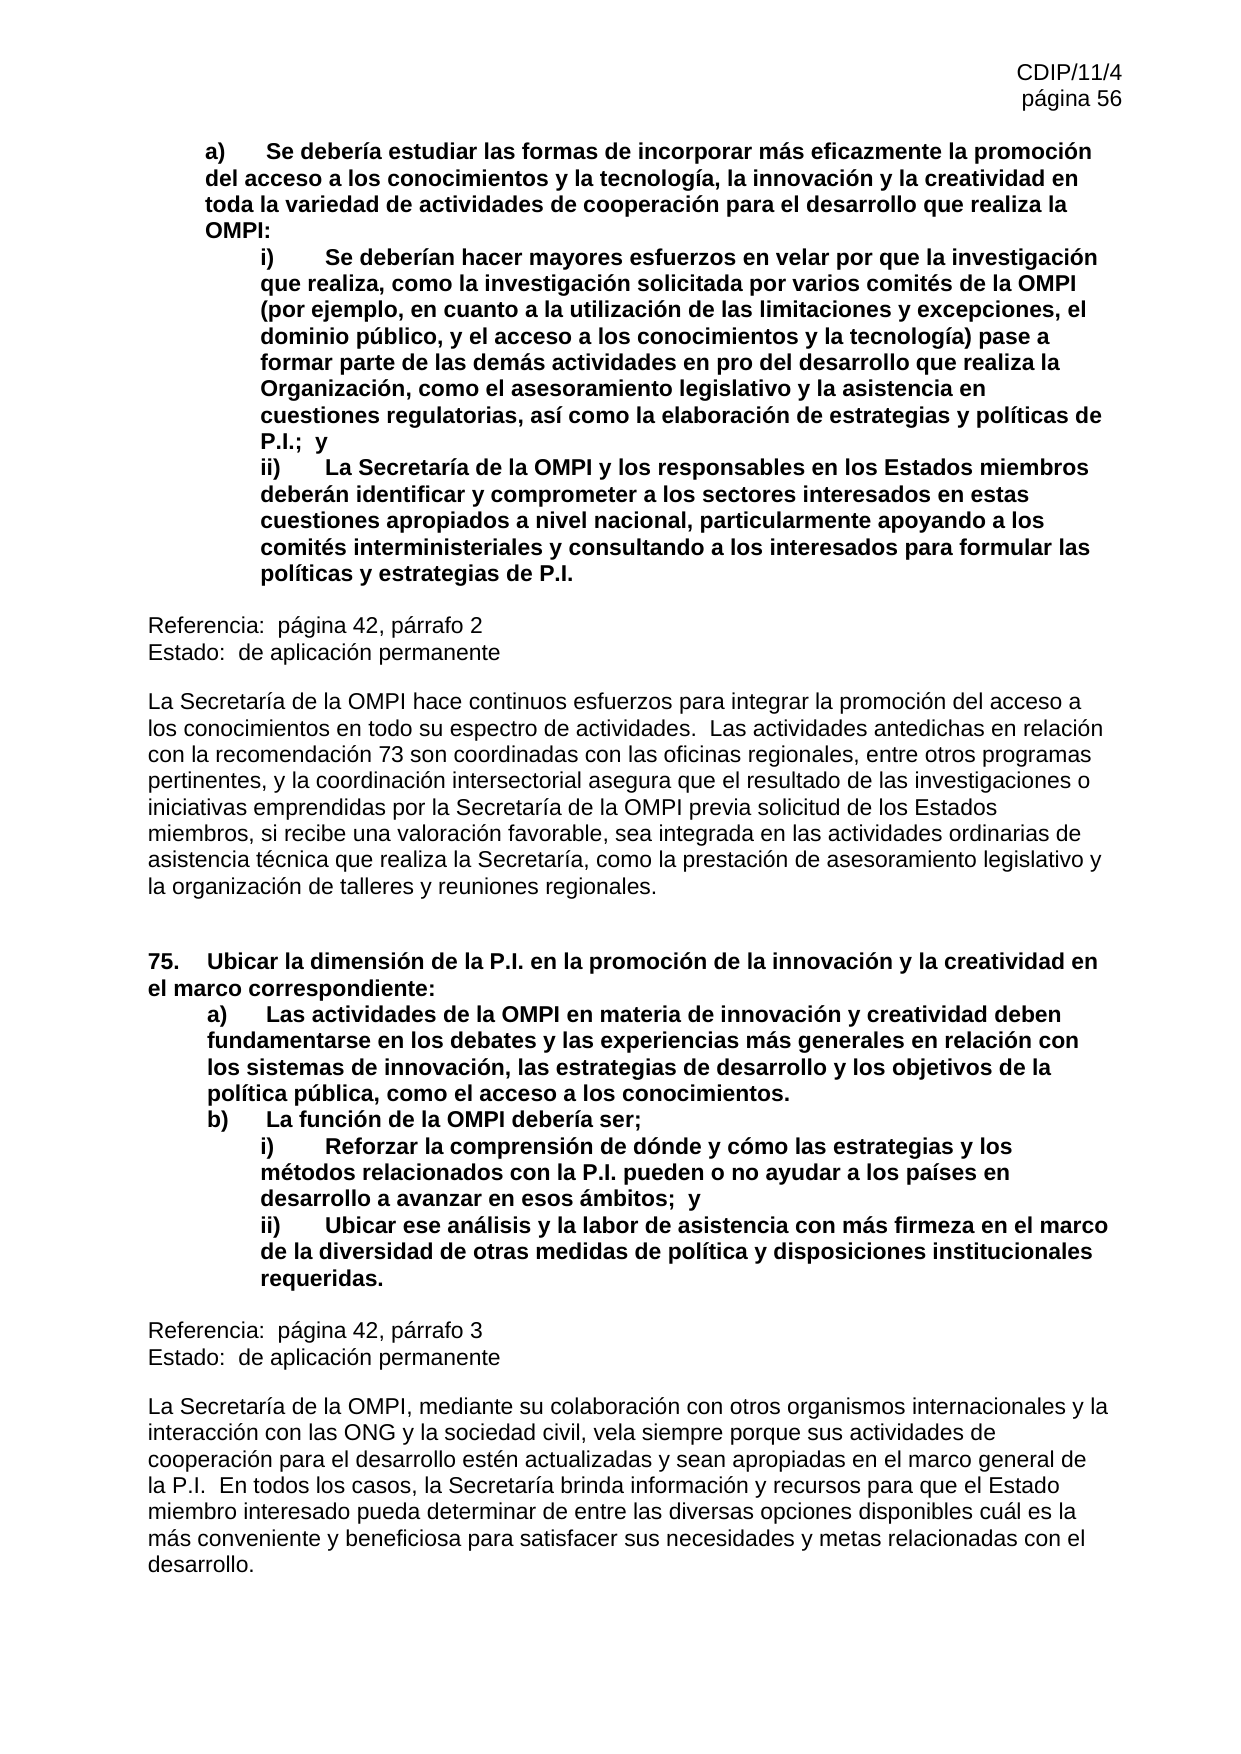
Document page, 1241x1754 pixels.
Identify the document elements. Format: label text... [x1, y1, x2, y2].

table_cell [136, 138, 1122, 612]
table_cell Ubicar la dimensión de la P.I. en la promoción de la innovación y la creatividad en el marco correspondiente: Las actividades de la OMPI en materia de innovación y creatividad deben fundamentarse en los debates y las experiencias más generales en relación con los sistemas de innovación, las estrategias de desarrollo y los objetivos de la política pública, como el acceso a los conocimientos. La función de la OMPI debería ser; Reforzar la comprensión de dónde y cómo las estrategias y los métodos relacionados con la P.I. pueden o no ayudar a los países en desarrollo a avanzar en esos ámbitos; y Ubicar ese análisis y la labor de asistencia con más firmeza en el marco de la diversidad de otras medidas de política y disposiciones institucionales requeridas. [136, 948, 1122, 1317]
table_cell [136, 1317, 1122, 1600]
table_cell Referencia: página 42, párrafo 2 Estado: de aplicación permanente La Secretaría de la OMPI hace continuos esfuerzos para integrar la promoción del acceso a los conocimientos en todo su espectro de actividades. Las actividades antedichas en relación con la recomendación 73 son coordinadas con las oficinas regionales, entre otros programas pertinentes, y la coordinación intersectorial asegura que el resultado de las investigaciones o iniciativas emprendidas por la Secretaría de la OMPI previa solicitud de los Estados miembros, si recibe una valoración favorable, sea integrada en las actividades ordinarias de asistencia técnica que realiza la Secretaría, como la prestación de asesoramiento legislativo y la organización de talleres y reuniones regionales. [136, 613, 1122, 948]
